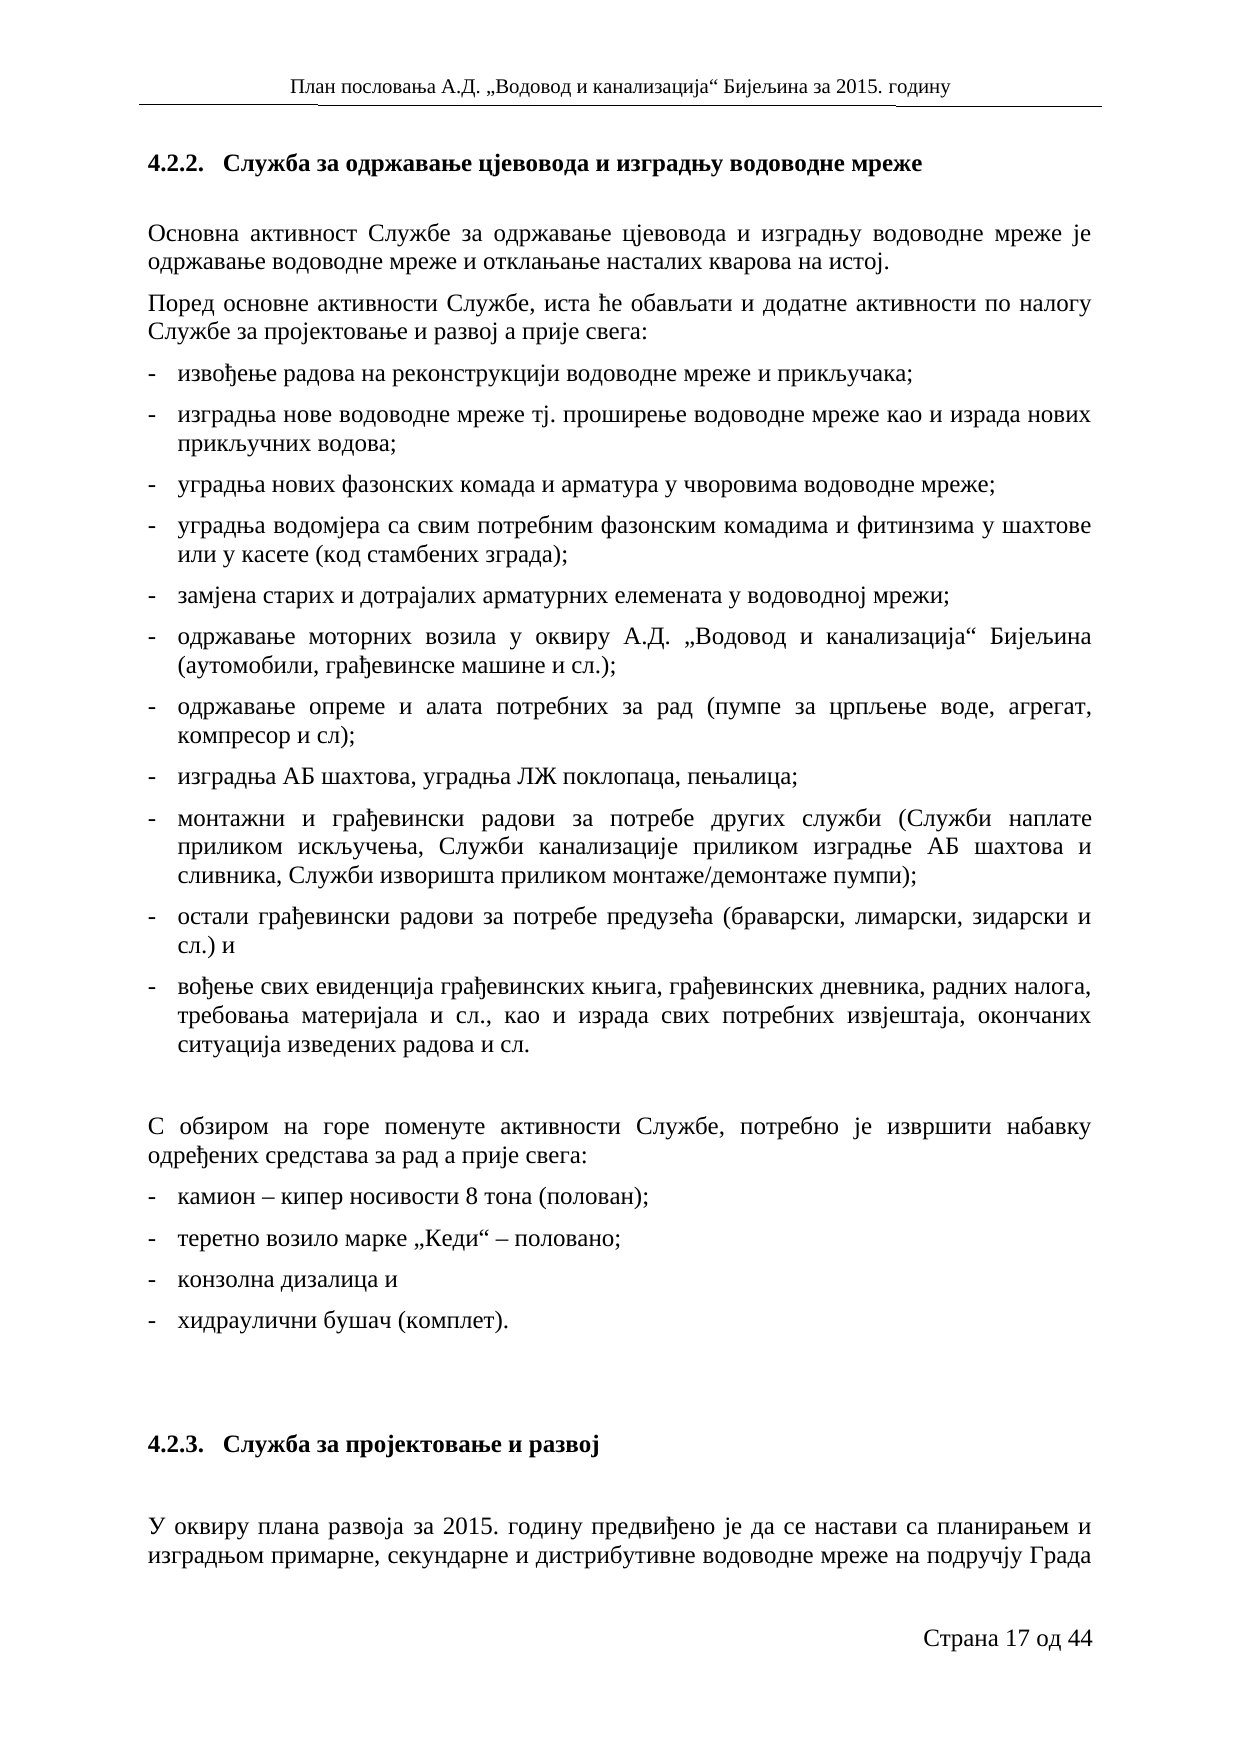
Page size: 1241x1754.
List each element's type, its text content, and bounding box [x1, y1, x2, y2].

list конзолна дизалица и [148, 1264, 1093, 1293]
list одржавање опреме и алата потребних за рад (пумпе за црпљење воде, агрегат, компресор и сл); [148, 691, 1093, 749]
list уградња водомјера са свим потребним фазонским комадима и фитинзима у шахтове или у касете (код стамбених зграда); [148, 510, 1093, 568]
list изградња АБ шахтова, уградња ЛЖ поклопаца, пењалица; [148, 761, 1093, 790]
list теретно возило марке „Кеди“ – половано; [148, 1223, 1093, 1251]
list монтажни и грађевински радови за потребе других служби (Служби наплате приликом искључења, Служби канализације приликом изградње АБ шахтова и сливника, Служби изворишта приликом монтаже/демонтаже пумпи); [148, 803, 1093, 889]
text С обзиром на горе поменуте активности Службе, потребно је извршити набавку одређених средстава за рад а прије свега: [148, 1111, 1093, 1169]
list одржавање моторних возила у оквиру А.Д. „Водовод и канализација“ Бијељина (аутомобили, грађевинске машине и сл.); [148, 621, 1093, 679]
subtitle Служба за одржавање цјевовода и изградњу водоводне мреже [148, 148, 1093, 176]
list камион – кипер носивости 8 тона (полован); [148, 1181, 1093, 1210]
list хидраулични бушач (комплет). [148, 1305, 1093, 1334]
text Поред основне активности Службе, иста ће обављати и додатне активности по налогу Службе за пројектовање и развој а прије свега: [148, 288, 1093, 345]
list остали грађевински радови за потребе предузећа (браварски, лимарски, зидарски и сл.) и [148, 901, 1093, 959]
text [148, 1511, 1093, 1569]
text Основна активност Службе за одржавање цјевовода и изградњу водоводне мреже је одржавање водоводне мреже и отклањање насталих кварова на истој. [148, 218, 1093, 275]
list уградња нових фазонских комада и арматура у чворовима водоводне мреже; [148, 469, 1093, 498]
subtitle Служба за пројектовање и развој [148, 1429, 1093, 1458]
list замјена старих и дотрајалих арматурних елемената у водоводној мрежи; [148, 580, 1093, 609]
list извођење радова на реконструкцији водоводне мреже и прикључака; [148, 358, 1093, 386]
list вођење свих евиденција грађевинских књига, грађевинских дневника, радних налога, требовања материјала и сл., као и израда свих потребних извјештаја, окончаних ситуација изведених радова и сл. [148, 971, 1093, 1058]
list изградња нове водоводне мреже тј. проширење водоводне мреже као и израда нових прикључних водова; [148, 399, 1093, 456]
